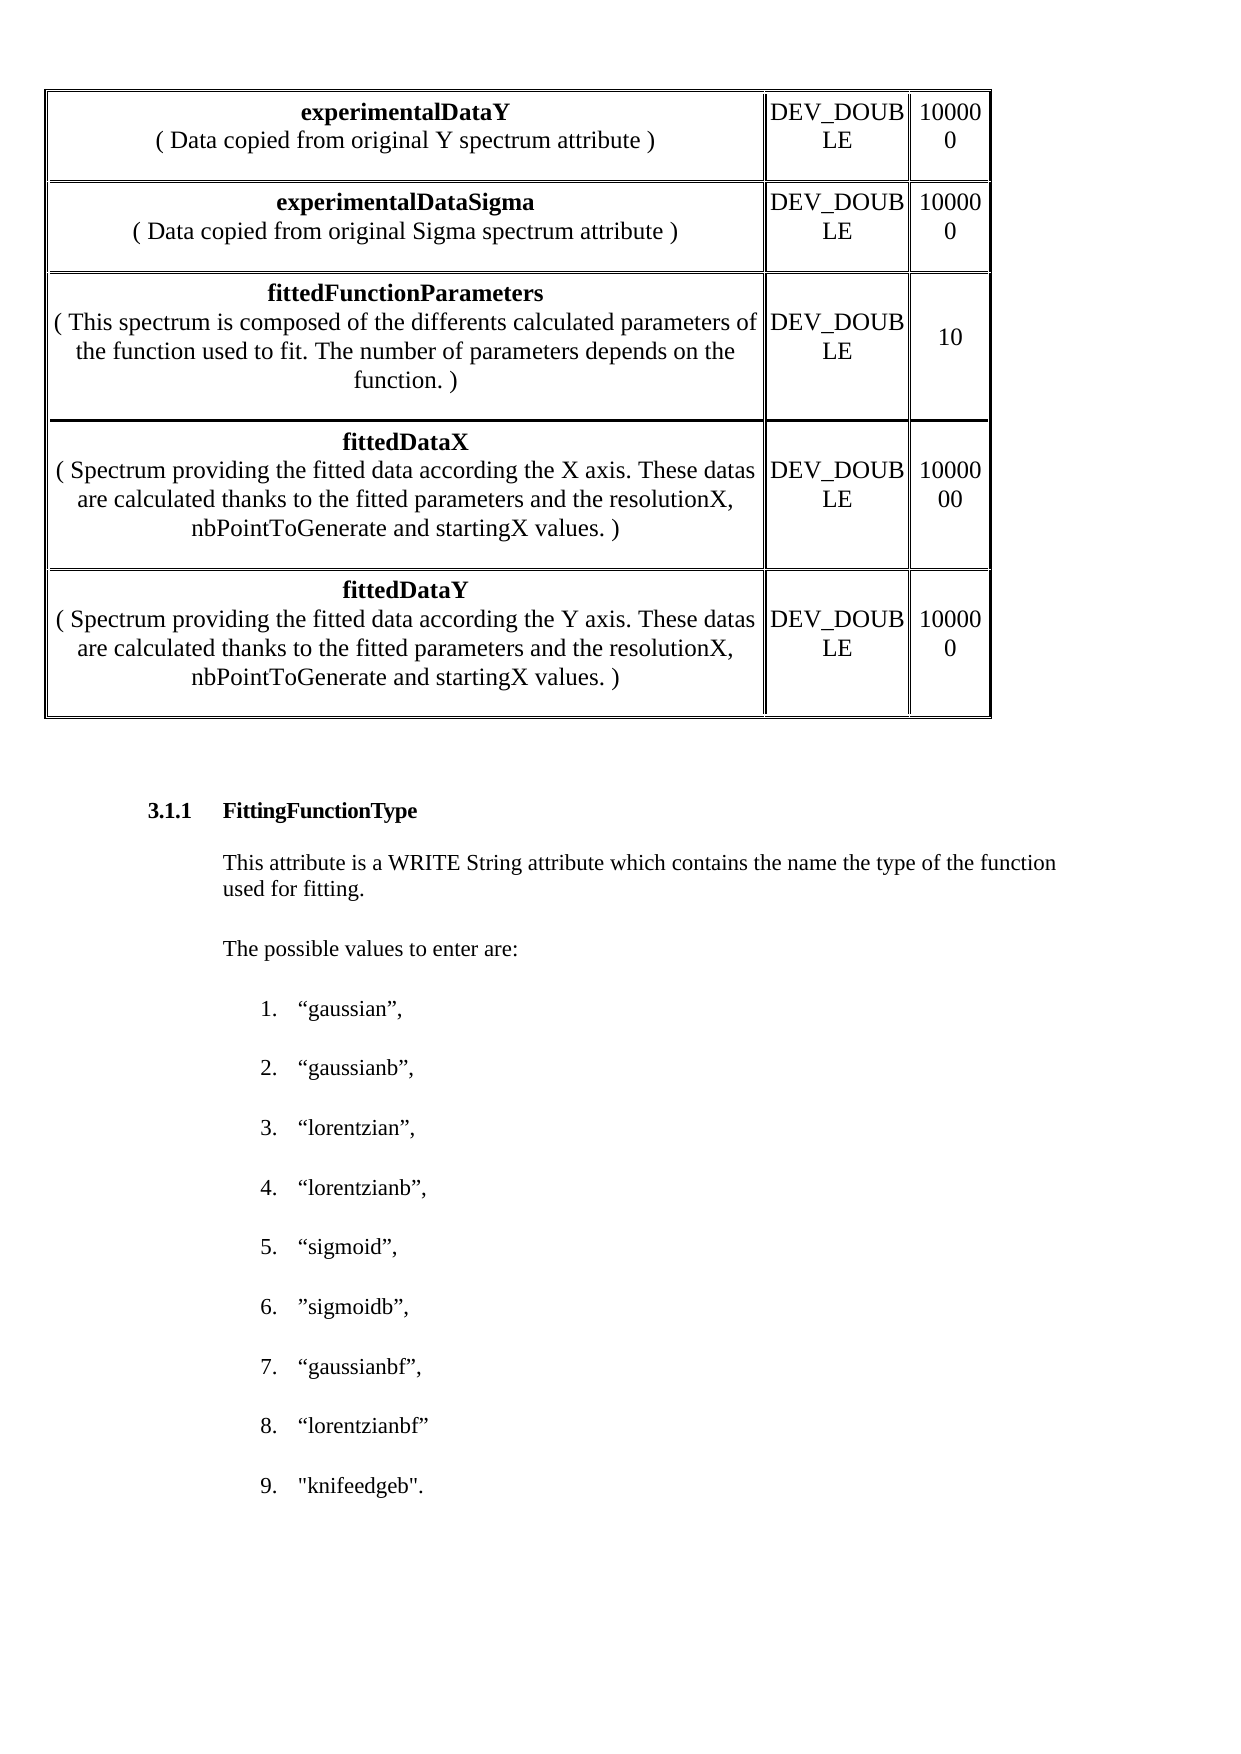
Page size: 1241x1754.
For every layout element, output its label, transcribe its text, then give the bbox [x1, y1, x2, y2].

table_cell DEV_DOUBLE [767, 183, 908, 271]
list "knifeedgeb". [260, 1472, 1092, 1498]
table_cell DEV_DOUBLE [767, 422, 908, 567]
table_cell experimentalDataSigma ( Data copied from original Sigma spectrum attribute ) [48, 180, 763, 271]
text The possible values to enter are: [223, 935, 1092, 961]
table_cell DEV_DOUBLE [767, 274, 908, 419]
list “gaussianb”, [260, 1054, 1092, 1081]
table_cell fittedDataY ( Spectrum providing the fitted data according the Y axis. These datas are calculated thanks to the fitted parameters and the resolutionX, nbPointToGenerate and startingX values. ) [48, 568, 765, 716]
table_cell DEV_DOUBLE [765, 92, 909, 179]
list “lorentzianbf” [260, 1412, 1092, 1439]
table_cell fittedDataX ( Spectrum providing the fitted data according the X axis. These datas are calculated thanks to the fitted parameters and the resolutionX, nbPointToGenerate and startingX values. ) [48, 419, 763, 567]
list “gaussian”, [260, 994, 1092, 1021]
table_cell 1000000 [911, 419, 989, 567]
list “sigmoid”, [260, 1233, 1092, 1260]
table_cell 100000 [911, 180, 990, 271]
list “lorentzian”, [260, 1114, 1092, 1140]
table_cell experimentalDataY ( Data copied from original Y spectrum attribute ) [46, 90, 765, 179]
text This attribute is a WRITE String attribute which contains the name the type of the function used for fitting. [223, 849, 1092, 902]
table_cell fittedFunctionParameters ( This spectrum is composed of the differents calculated parameters of the function used to fit. The number of parameters depends on the function. ) [46, 271, 765, 419]
table_cell 100000 [910, 92, 989, 179]
list “gaussianbf”, [260, 1353, 1092, 1379]
list ”sigmoidb”, [260, 1293, 1092, 1319]
list “lorentzianb”, [260, 1174, 1092, 1200]
table_cell 100000 [910, 568, 990, 716]
table_cell DEV_DOUBLE [765, 571, 909, 716]
table_cell 10 [910, 271, 991, 419]
subtitle FittingFunctionType [148, 797, 1092, 824]
